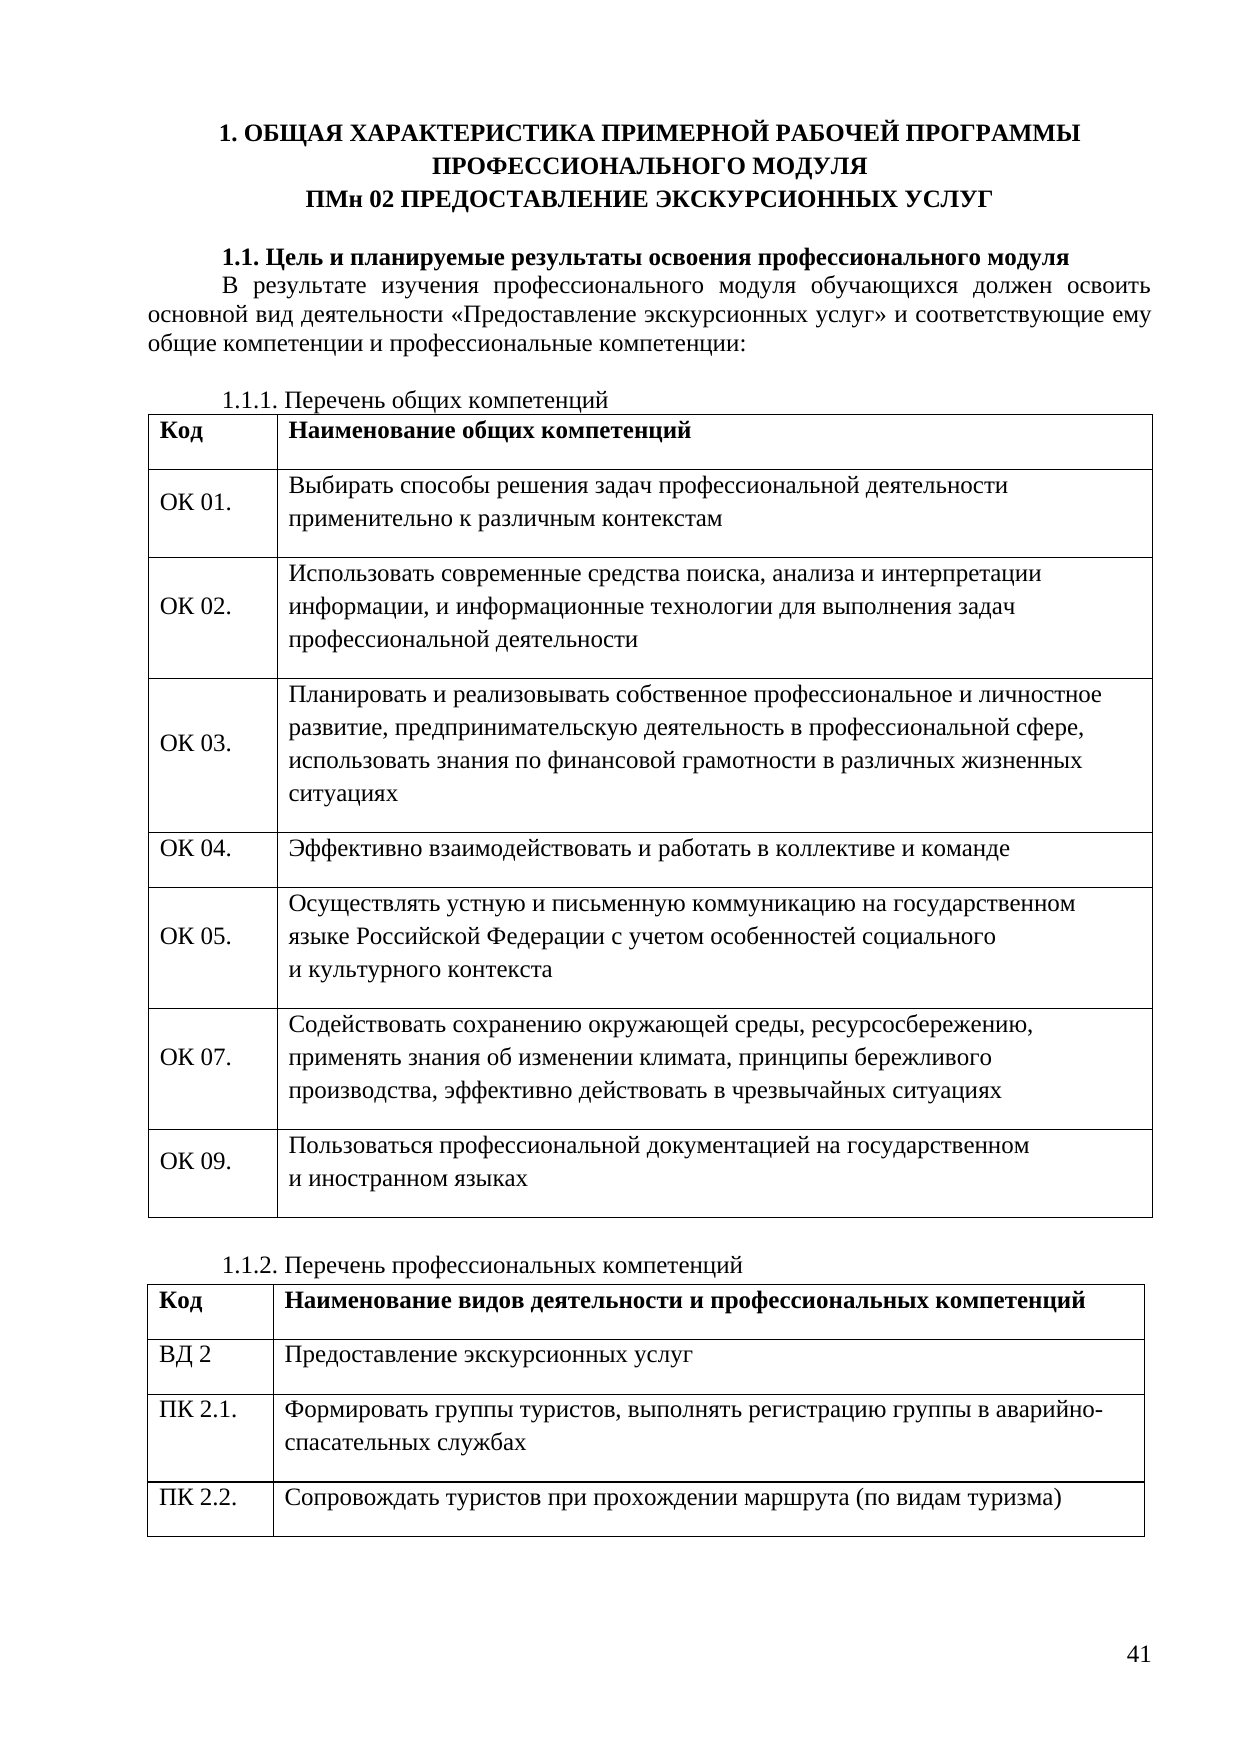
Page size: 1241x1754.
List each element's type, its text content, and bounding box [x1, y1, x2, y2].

text ПРОФЕССИОНАЛЬНОГО МОДУЛЯ [148, 151, 1152, 180]
table_cell Планировать и реализовывать собственное профессиональное и личностное развитие, предпринимательскую деятельность в профессиональной сфере, использовать знания по финансовой грамотности в различных жизненных ситуациях [278, 679, 1152, 832]
table_cell ОК 07. [149, 1009, 277, 1129]
text 1.1. Цель и планируемые результаты освоения профессионального модуля [148, 242, 1152, 270]
table_header Код [148, 1285, 273, 1338]
text 1. ОБЩАЯ ХАРАКТЕРИСТИКА ПРИМЕРНОЙ РАБОЧЕЙ ПРОГРАММЫ [148, 118, 1152, 147]
table_cell ВД 2 [148, 1340, 273, 1393]
text В результате изучения профессионального модуля обучающихся должен освоить основной вид деятельности «Предоставление экскурсионных услуг» и соответствующие ему общие компетенции и профессиональные компетенции: [148, 270, 1152, 357]
table_cell Эффективно взаимодействовать и работать в коллективе и команде [278, 833, 1152, 887]
table_cell ПК 2.2. [148, 1483, 273, 1536]
text 1.1.1. Перечень общих компетенций [148, 385, 1152, 414]
table_cell ОК 01. [149, 470, 277, 557]
table_cell ПК 2.1. [148, 1395, 273, 1481]
table_header Наименование общих компетенций [278, 415, 1152, 469]
text ПМн 02 ПРЕДОСТАВЛЕНИЕ ЭКСКУРСИОННЫХ УСЛУГ [148, 184, 1152, 213]
table_cell ОК 03. [149, 679, 277, 832]
table_cell Сопровождать туристов при прохождении маршрута (по видам туризма) [274, 1483, 1144, 1536]
table_cell ОК 04. [149, 833, 277, 887]
table_cell ОК 02. [149, 558, 277, 678]
text 1.1.2. Перечень профессиональных компетенций [148, 1251, 1152, 1279]
table_cell Формировать группы туристов, выполнять регистрацию группы в аварийно-спасательных службах [274, 1395, 1144, 1481]
table_header Наименование видов деятельности и профессиональных компетенций [274, 1285, 1144, 1338]
table_cell ОК 05. [149, 888, 277, 1008]
table_cell Выбирать способы решения задач профессиональной деятельности применительно к различным контекстам [278, 470, 1152, 557]
table_cell ОК 09. [149, 1130, 277, 1217]
table_header Код [149, 415, 277, 469]
table_cell Содействовать сохранению окружающей среды, ресурсосбережению, применять знания об изменении климата, принципы бережливого производства, эффективно действовать в чрезвычайных ситуациях [278, 1009, 1152, 1129]
table_cell Осуществлять устную и письменную коммуникацию на государственном языке Российской Федерации с учетом особенностей социального и культурного контекста [278, 888, 1152, 1008]
table_cell Пользоваться профессиональной документацией на государственном и иностранном языках [278, 1130, 1152, 1217]
table_cell Предоставление экскурсионных услуг [274, 1340, 1144, 1393]
table_cell Использовать современные средства поиска, анализа и интерпретации информации, и информационные технологии для выполнения задач профессиональной деятельности [278, 558, 1152, 678]
